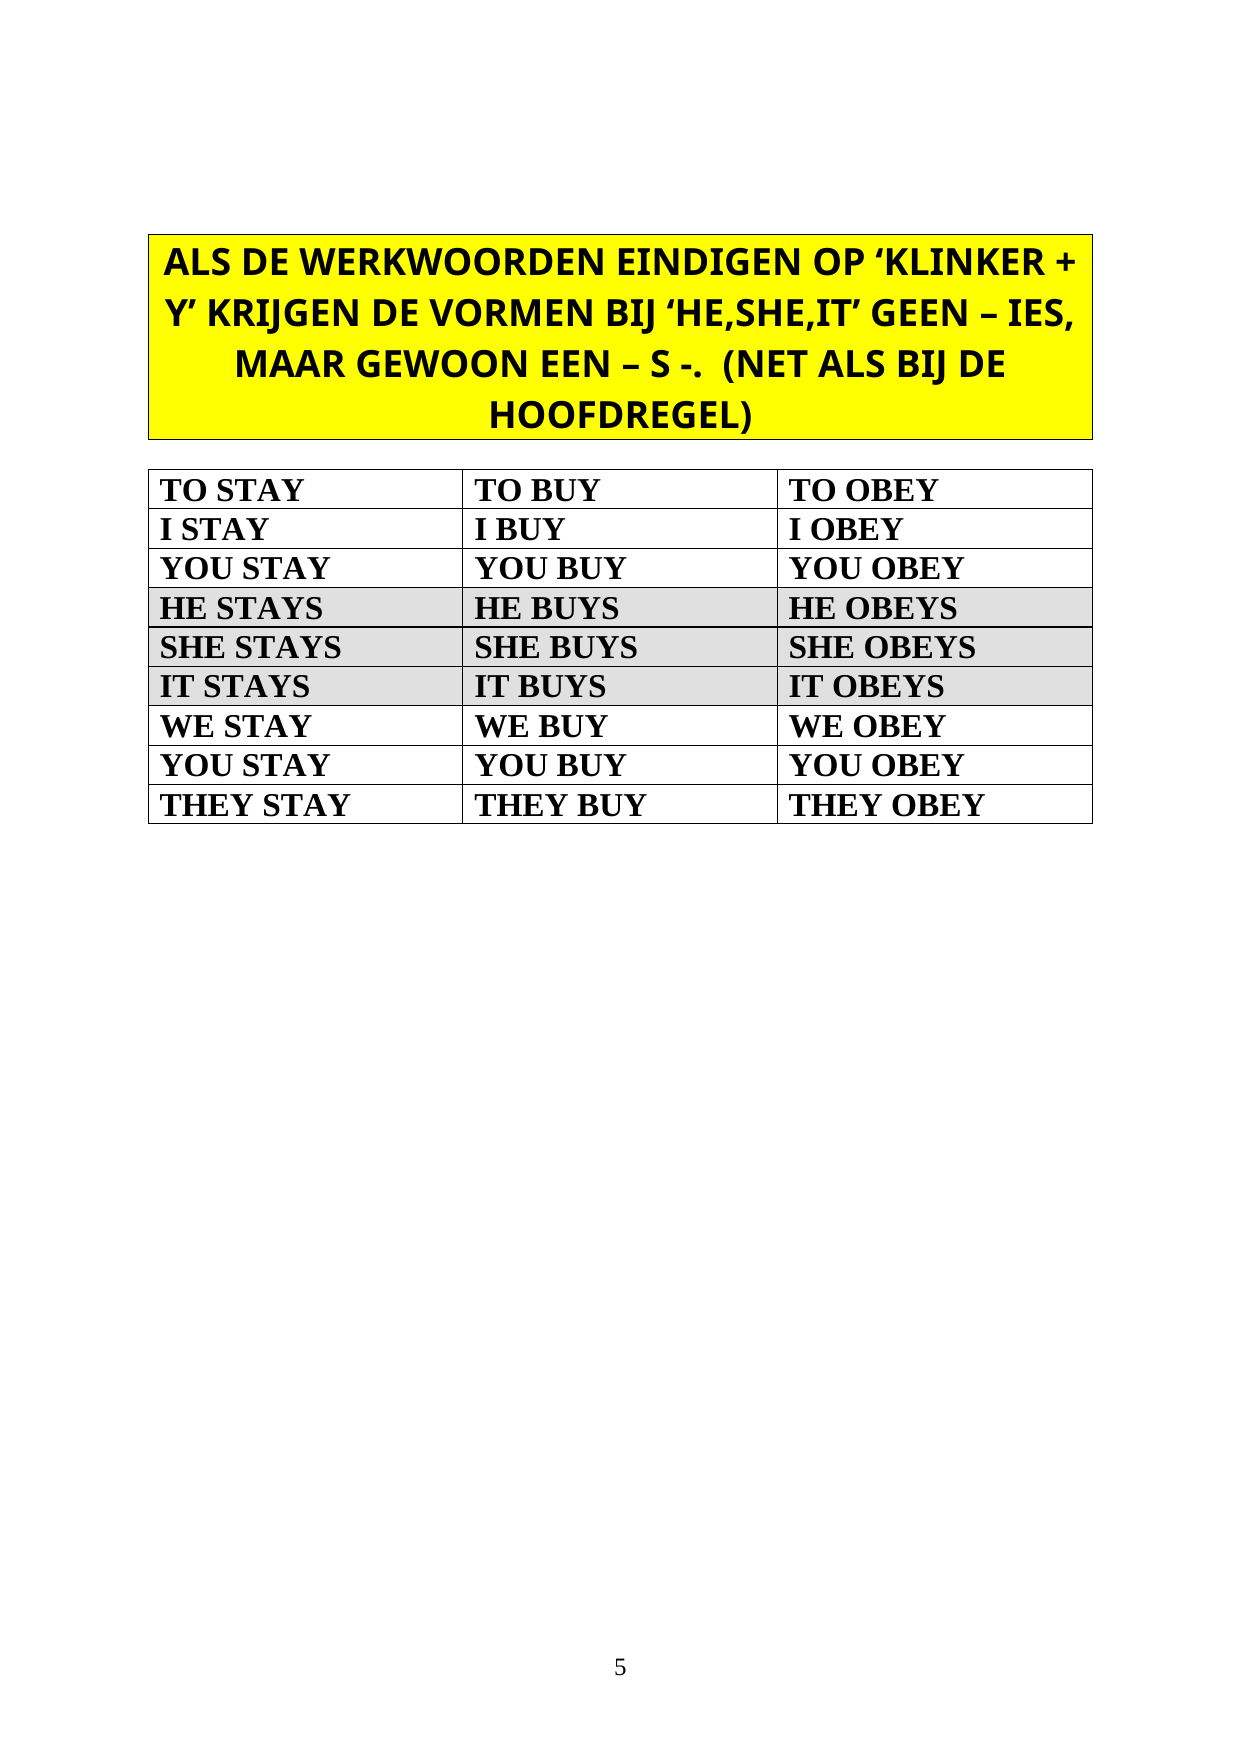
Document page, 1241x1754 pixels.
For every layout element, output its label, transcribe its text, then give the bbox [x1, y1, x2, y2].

table_cell SHE BUYS [463, 628, 777, 666]
table_cell WE OBEY [778, 706, 1092, 744]
table_cell THEY OBEY [778, 785, 1092, 823]
table_cell HE STAYS [149, 588, 462, 626]
table_cell YOU BUY [463, 549, 777, 587]
table_cell WE BUY [463, 706, 777, 744]
table_cell WE STAY [149, 706, 462, 744]
table_cell THEY BUY [463, 785, 777, 823]
table_cell SHE STAYS [149, 628, 462, 666]
table_cell I OBEY [778, 509, 1092, 548]
table_cell I STAY [149, 509, 462, 548]
table_header TO BUY [463, 470, 777, 508]
table_cell IT BUYS [463, 667, 777, 705]
table_cell IT STAYS [149, 667, 462, 705]
table_cell THEY STAY [149, 785, 462, 823]
table_cell I BUY [463, 509, 777, 548]
table_cell IT OBEYS [778, 667, 1092, 705]
table_header TO STAY [149, 470, 462, 508]
table_cell HE OBEYS [778, 588, 1092, 626]
table_header TO OBEY [778, 470, 1092, 508]
table_header ALS DE WERKWOORDEN EINDIGEN OP ‘KLINKER + Y’ KRIJGEN DE VORMEN BIJ ‘HE,SHE,IT’ GEEN – IES, MAAR GEWOON EEN – S -. (NET ALS BIJ DE HOOFDREGEL) [149, 235, 1092, 439]
table_cell YOU STAY [149, 746, 462, 784]
table_cell SHE OBEYS [778, 628, 1092, 666]
table_cell YOU OBEY [778, 549, 1092, 587]
table_cell YOU OBEY [778, 746, 1092, 784]
table_cell YOU STAY [149, 549, 462, 587]
table_cell HE BUYS [463, 588, 777, 626]
table_cell YOU BUY [463, 746, 777, 784]
